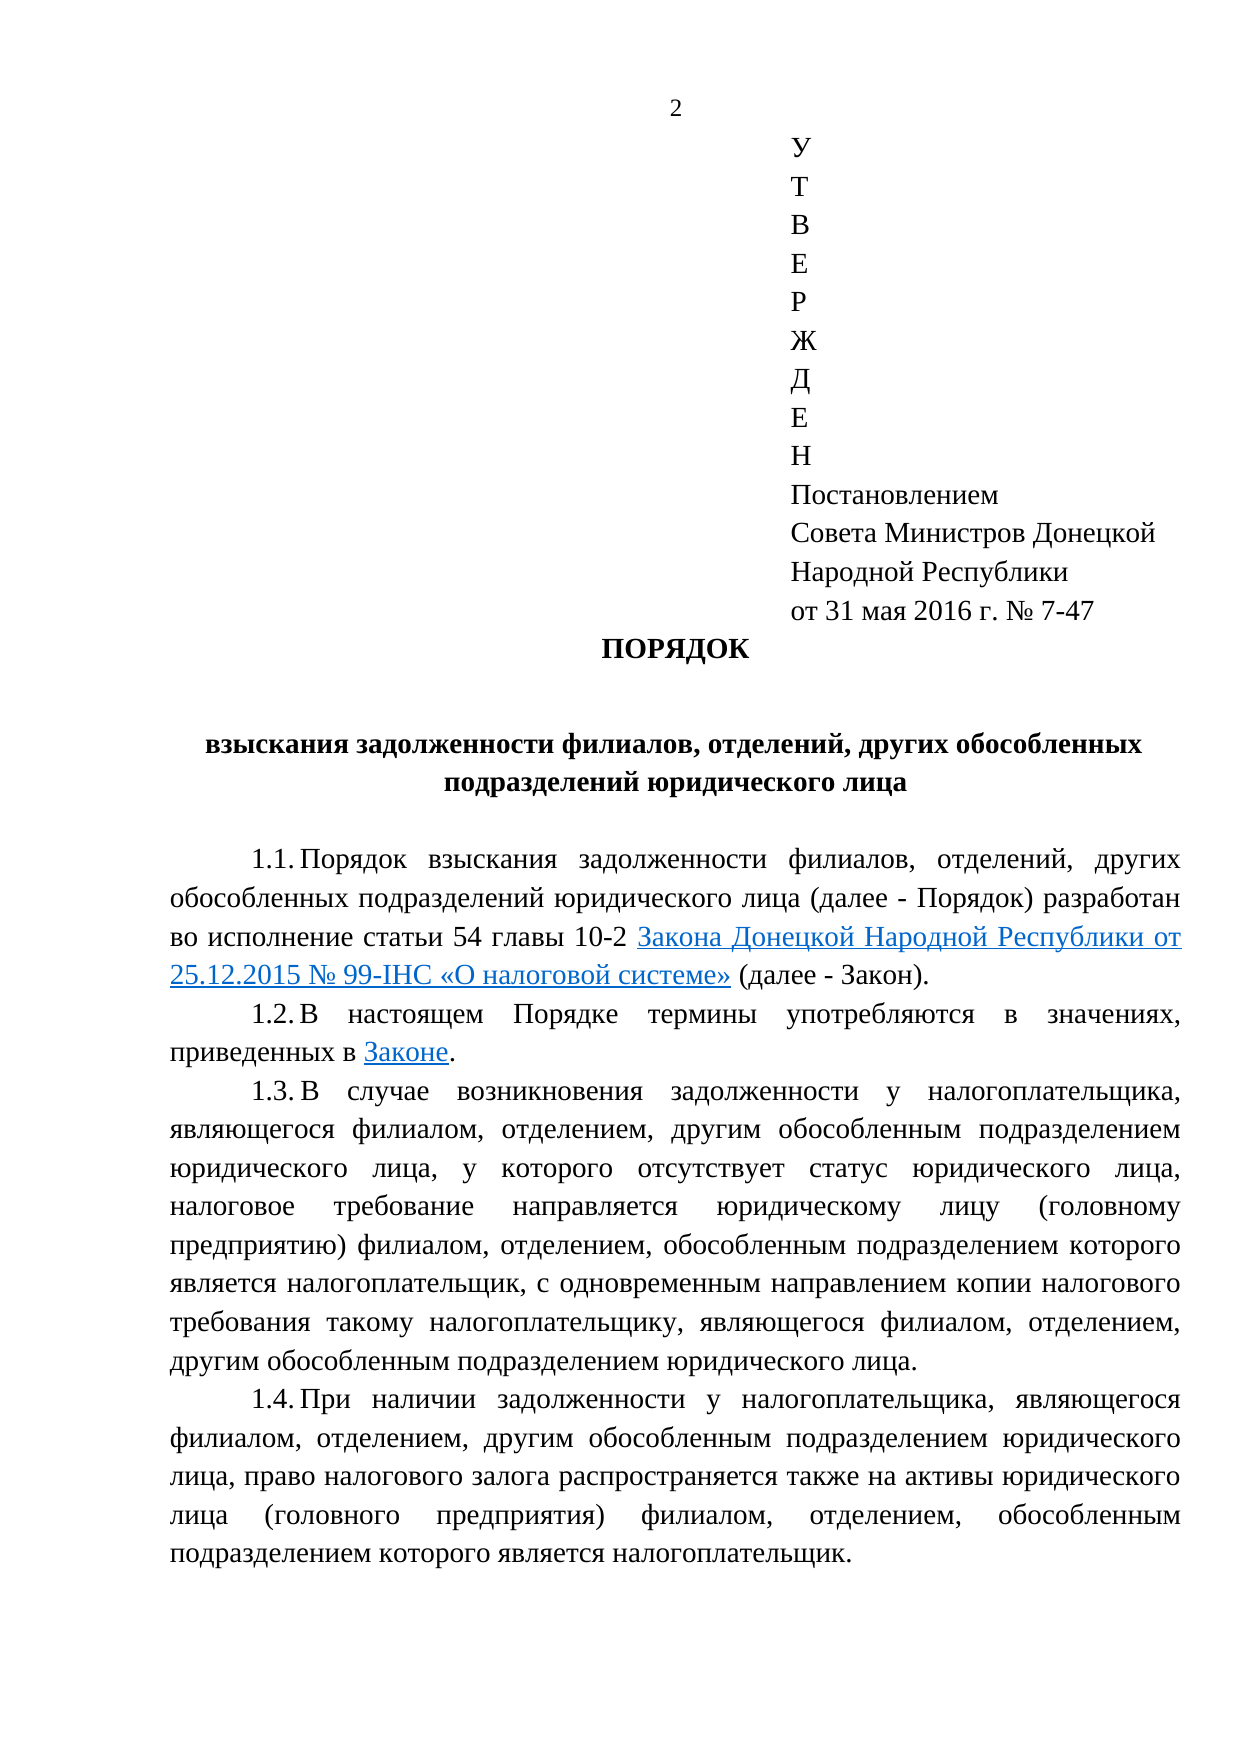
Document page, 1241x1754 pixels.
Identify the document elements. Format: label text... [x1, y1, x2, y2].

list В настоящем Порядке термины употребляются в значениях, приведенных в Законе. [169, 996, 1182, 1068]
text Постановлением [790, 477, 1182, 511]
text от 31 мая 2016 г. № 7-47 [790, 593, 1182, 626]
text ПОРЯДОК [169, 631, 1182, 665]
list Порядок взыскания задолженности филиалов, отделений, других обособленных подразделений юридического лица (далее - Порядок) разработан во исполнение статьи 54 главы 10-2 Закона Донецкой Народной Республики от 25.12.2015 № 99-IHC «О налоговой системе» (далее - Закон). [169, 842, 1182, 991]
text подразделений юридического лица [169, 764, 1182, 798]
text взыскания задолженности филиалов, отделений, других обособленных [205, 726, 1182, 759]
list В случае возникновения задолженности у налогоплательщика, являющегося филиалом, отделением, другим обособленным подразделением юридического лица, у которого отсутствует статус юридического лица, налоговое требование направляется юридическому лицу (головному предприятию) филиалом, отделением, обособленным подразделением которого является налогоплательщик, с одновременным направлением копии налогового требования такому налогоплательщику, являющегося филиалом, отделением, другим обособленным подразделением юридического лица. [169, 1073, 1182, 1376]
list При наличии задолженности у налогоплательщика, являющегося филиалом, отделением, другим обособленным подразделением юридического лица, право налогового залога распространяется также на активы юридического лица (головного предприятия) филиалом, отделением, обособленным подразделением которого является налогоплательщик. [169, 1381, 1182, 1569]
text Совета Министров Донецкой Народной Республики [790, 516, 1182, 588]
